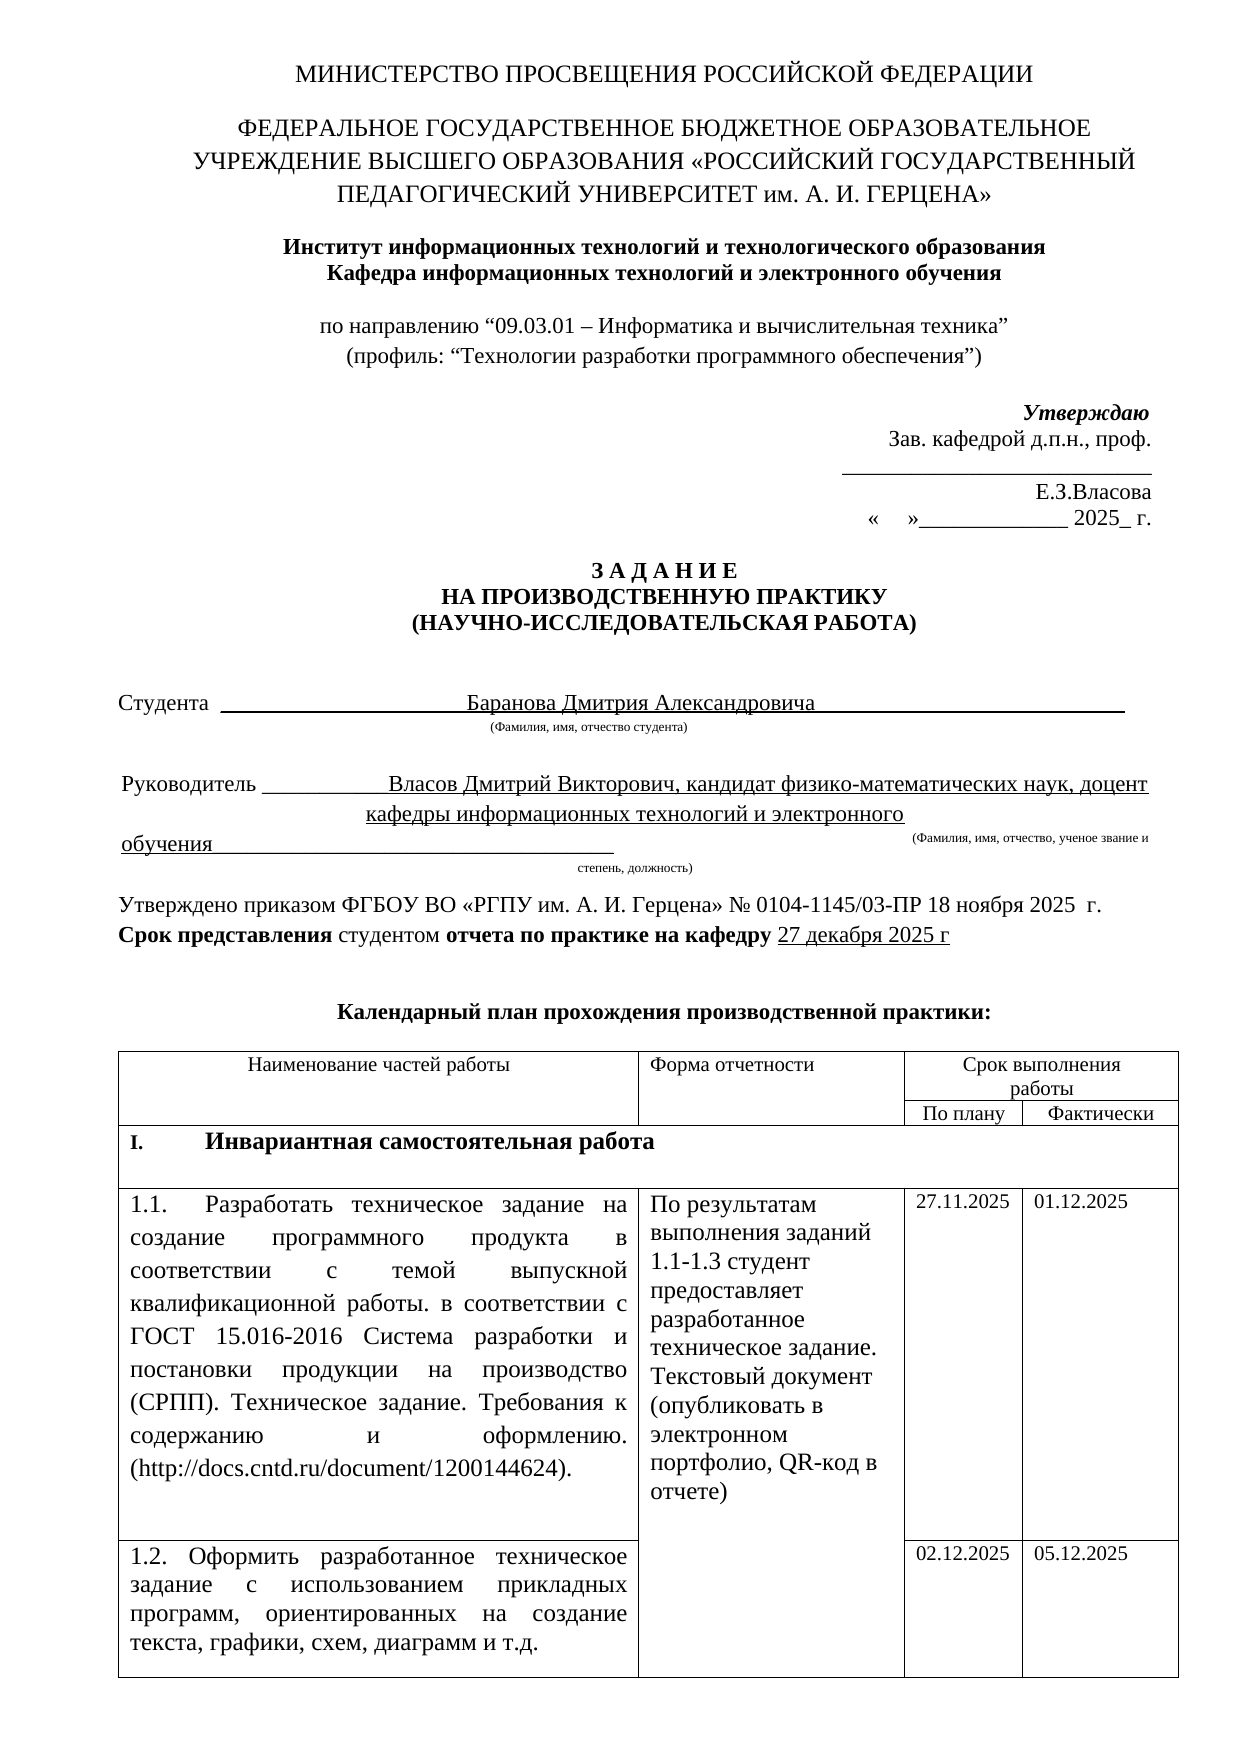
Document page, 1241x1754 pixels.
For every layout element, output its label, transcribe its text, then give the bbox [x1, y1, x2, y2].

text « »_____________ 2025_ г. [177, 504, 1152, 530]
text Календарный план прохождения производственной практики: [177, 998, 1152, 1024]
table_cell Разработать техническое задание на создание программного продукта в соответствии с темой выпускной квалификационной работы. в соответствии с ГОСТ 15.016-2016 Система разработки и постановки продукции на производство (СРПП). Техническое задание. Требования к содержанию и оформлению. (http://docs.cntd.ru/document/1200144624). [119, 1189, 638, 1540]
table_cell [119, 1541, 638, 1677]
text ___________________________ [177, 451, 1152, 478]
text (Фамилия, имя, отчество студента) [118, 719, 1152, 745]
text МИНИСТЕРСТВО ПРОСВЕЩЕНИЯ РОССИЙСКОЙ ФЕДЕРАЦИИ [177, 59, 1152, 88]
text Утверждаю [177, 399, 1152, 425]
text Институт информационных технологий и технологического образования [177, 233, 1152, 259]
text Студента ____________ Баранова Дмитрия Александровича___________________________ [118, 688, 1152, 715]
table_cell Фактически [1023, 1101, 1178, 1125]
table_cell По результатам выполнения заданий 1.1-1.3 студент предоставляет разработанное техническое задание. Текстовый документ (опубликовать в электронном портфолио, QR-код в отчете) [639, 1189, 904, 1677]
text Руководитель ___________Власов Дмитрий Викторович, кандидат физико-математических наук, доцент кафедры информационных технологий и электронного обучения___________________________________ (Фамилия, имя, отчество, ученое звание и степень, должность) [118, 770, 1152, 887]
text (профиль: “Технологии разработки программного обеспечения”) [177, 342, 1152, 368]
text З А Д А Н И Е [177, 557, 1152, 583]
table_cell По плану [905, 1101, 1022, 1125]
table_header Срок выполнения работы [905, 1052, 1178, 1100]
text (НАУЧНО-ИССЛЕДОВАТЕЛЬСКАЯ РАБОТА) [177, 609, 1152, 636]
table_cell Инвариантная самостоятельная работа [119, 1126, 1178, 1188]
text ФЕДЕРАЛЬНОЕ ГОСУДАРСТВЕННОЕ БЮДЖЕТНОЕ ОБРАЗОВАТЕЛЬНОЕ УЧРЕЖДЕНИЕ ВЫСШЕГО ОБРАЗОВАНИЯ «РОССИЙСКИЙ ГОСУДАРСТВЕННЫЙ ПЕДАГОГИЧЕСКИЙ УНИВЕРСИТЕТ им. А. И. ГЕРЦЕНА» [177, 113, 1152, 208]
table_cell 02.12.2025 [905, 1541, 1022, 1677]
table_header Форма отчетности [639, 1052, 904, 1125]
text Срок представления студентом отчета по практике на кафедру 27 декабря 2025 г [118, 921, 1152, 947]
table_cell 01.12.2025 [1023, 1189, 1178, 1540]
text Зав. кафедрой д.п.н., проф. [177, 425, 1152, 451]
table_cell 05.12.2025 [1023, 1541, 1178, 1677]
text Кафедра информационных технологий и электронного обучения [177, 259, 1152, 286]
text Е.З.Власова [177, 478, 1152, 504]
text по направлению “09.03.01 – Информатика и вычислительная техника” [177, 312, 1152, 338]
table_cell 27.11.2025 [905, 1189, 1022, 1540]
text НА ПРОИЗВОДСТВЕННУЮ ПРАКТИКУ [177, 583, 1152, 609]
table_header Наименование частей работы [119, 1052, 638, 1125]
text Утверждено приказом ФГБОУ ВО «РГПУ им. А. И. Герцена» № 0104-1145/03-ПР 18 ноября 2025 г. [118, 891, 1152, 917]
